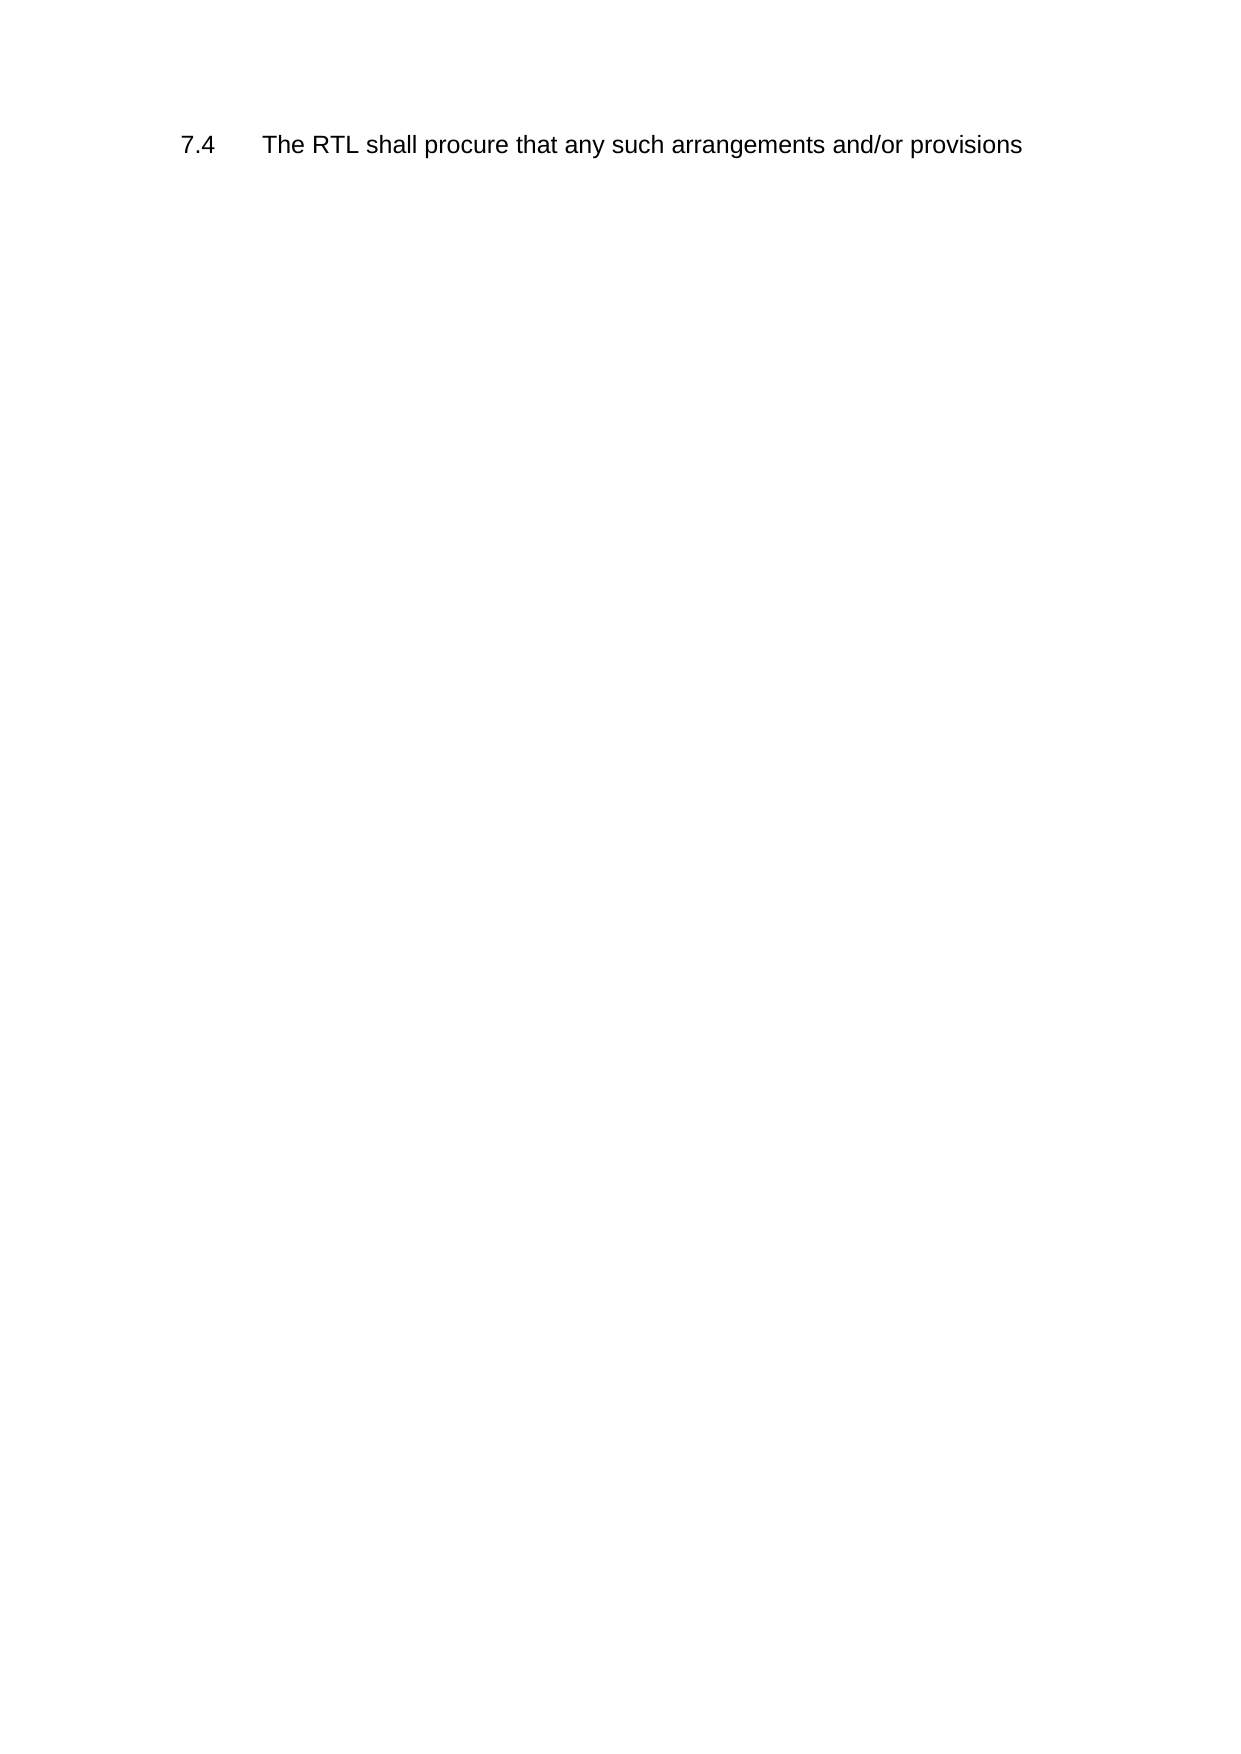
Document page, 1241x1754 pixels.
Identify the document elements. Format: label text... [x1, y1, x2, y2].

text 7.4 The RTL shall procure that any such arrangements and/or provisions [172, 130, 1064, 159]
